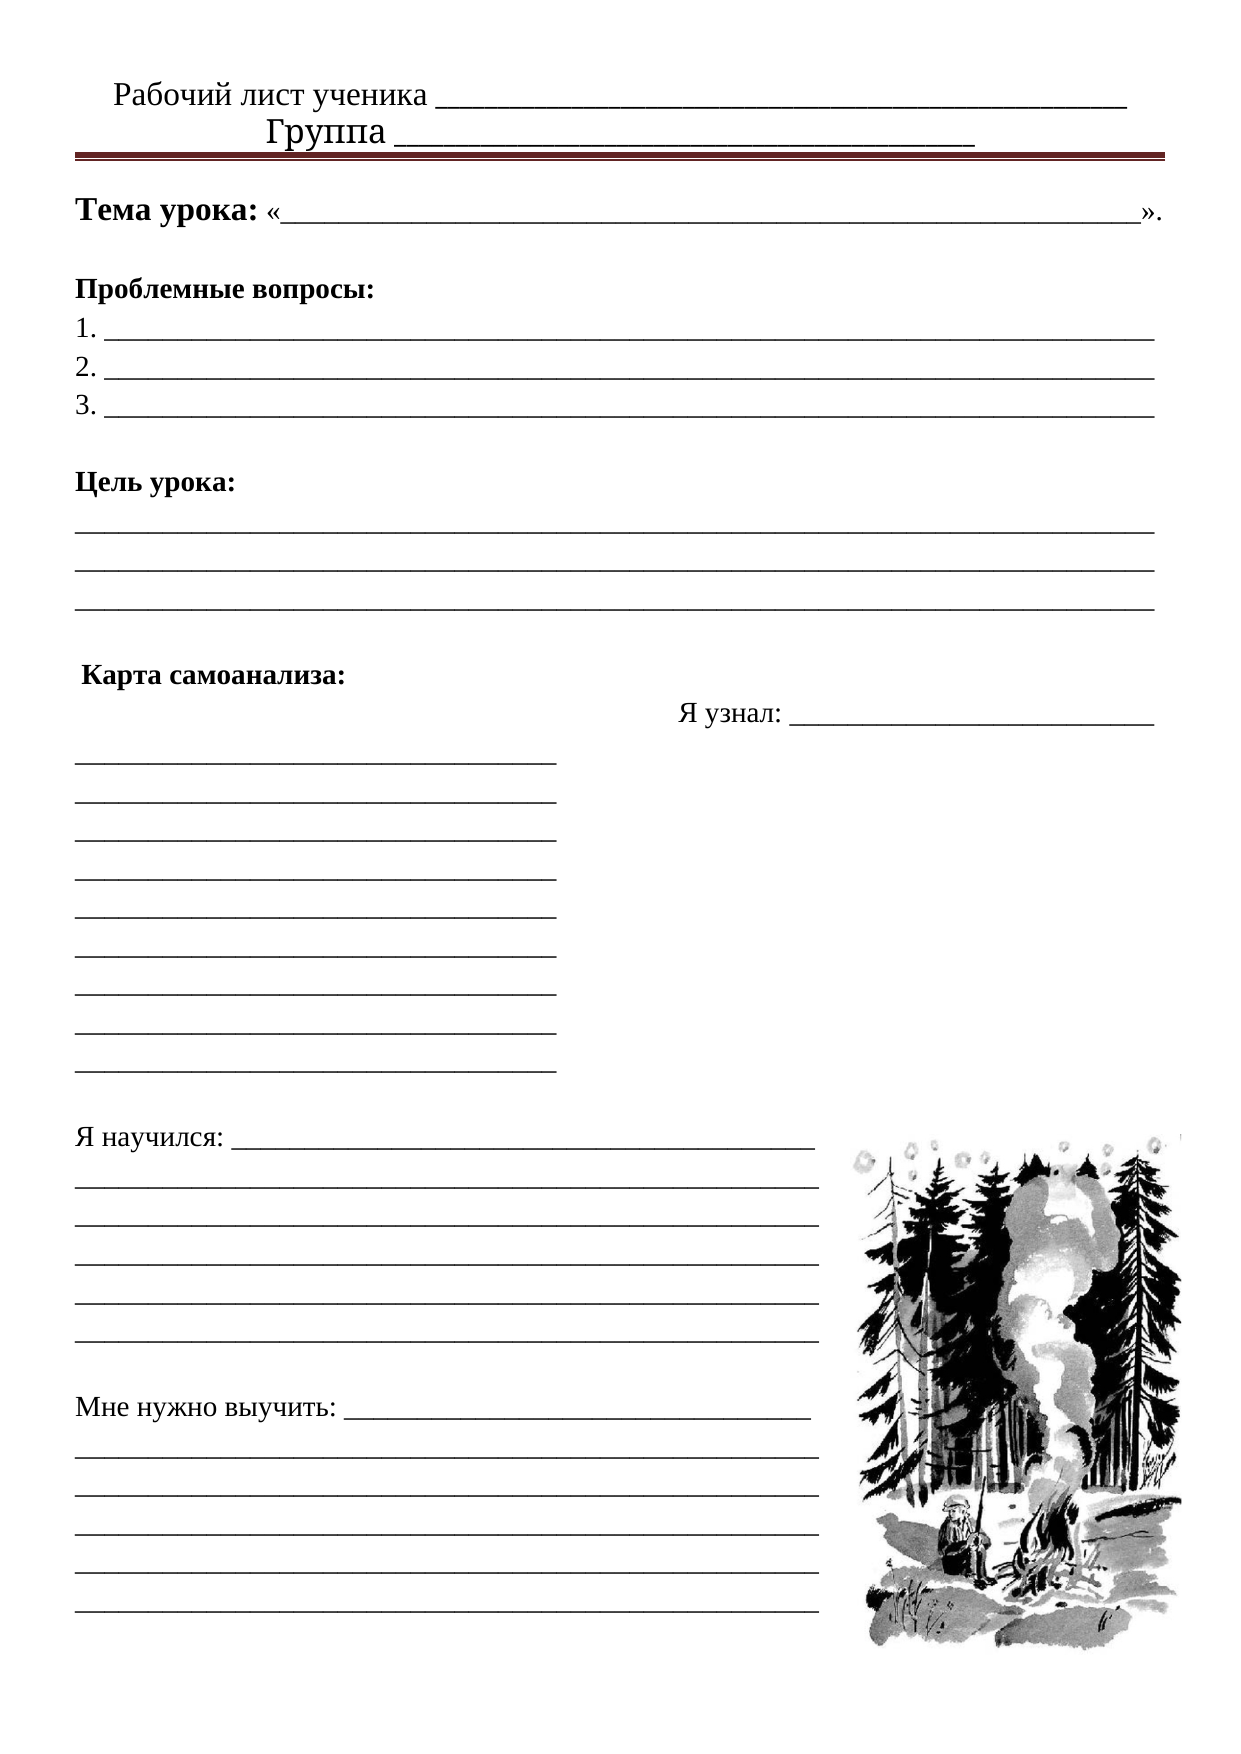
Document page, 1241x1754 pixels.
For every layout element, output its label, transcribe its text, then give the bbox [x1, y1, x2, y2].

text 1. ________________________________________________________________________ [75, 310, 1165, 344]
text ___________________________________________________ [75, 1505, 850, 1538]
text 3. ________________________________________________________________________ [75, 387, 1165, 421]
text ___________________________________________________ [75, 1428, 850, 1461]
text _________________________________ [75, 927, 1165, 960]
text Цель урока: __________________________________________________________________________ [75, 464, 1165, 536]
text ___________________________________________________ [75, 1158, 850, 1192]
text Я узнал: _________________________ [75, 696, 1165, 729]
text Я научился: ________________________________________ [75, 1119, 1165, 1153]
text Проблемные вопросы: [75, 272, 1165, 305]
text ___________________________________________________ [75, 1235, 850, 1269]
text _________________________________ [75, 1004, 1165, 1037]
text _________________________________ [75, 1042, 1165, 1076]
text ___________________________________________________ [75, 1274, 850, 1307]
text _________________________________ [75, 888, 1165, 922]
picture [850, 1134, 1182, 1653]
text ___________________________________________________ [75, 1197, 850, 1230]
text ____________________________________________________________________________________________________________________________________________________ [75, 541, 1165, 613]
text _________________________________ [75, 811, 1165, 845]
text _________________________________ [75, 773, 1165, 806]
text 2. ________________________________________________________________________ [75, 349, 1165, 382]
text Мне нужно выучить: ________________________________ [75, 1389, 850, 1423]
text _________________________________ [75, 734, 1165, 768]
text ___________________________________________________ [75, 1312, 850, 1346]
text _________________________________ [75, 850, 1165, 883]
text ___________________________________________________ [75, 1543, 850, 1577]
text Карта самоанализа: [81, 657, 1165, 691]
text ___________________________________________________ [75, 1466, 850, 1500]
text Тема урока: «___________________________________________________________». [75, 189, 1165, 227]
text _________________________________ [75, 965, 1165, 999]
text ___________________________________________________ [75, 1582, 850, 1616]
